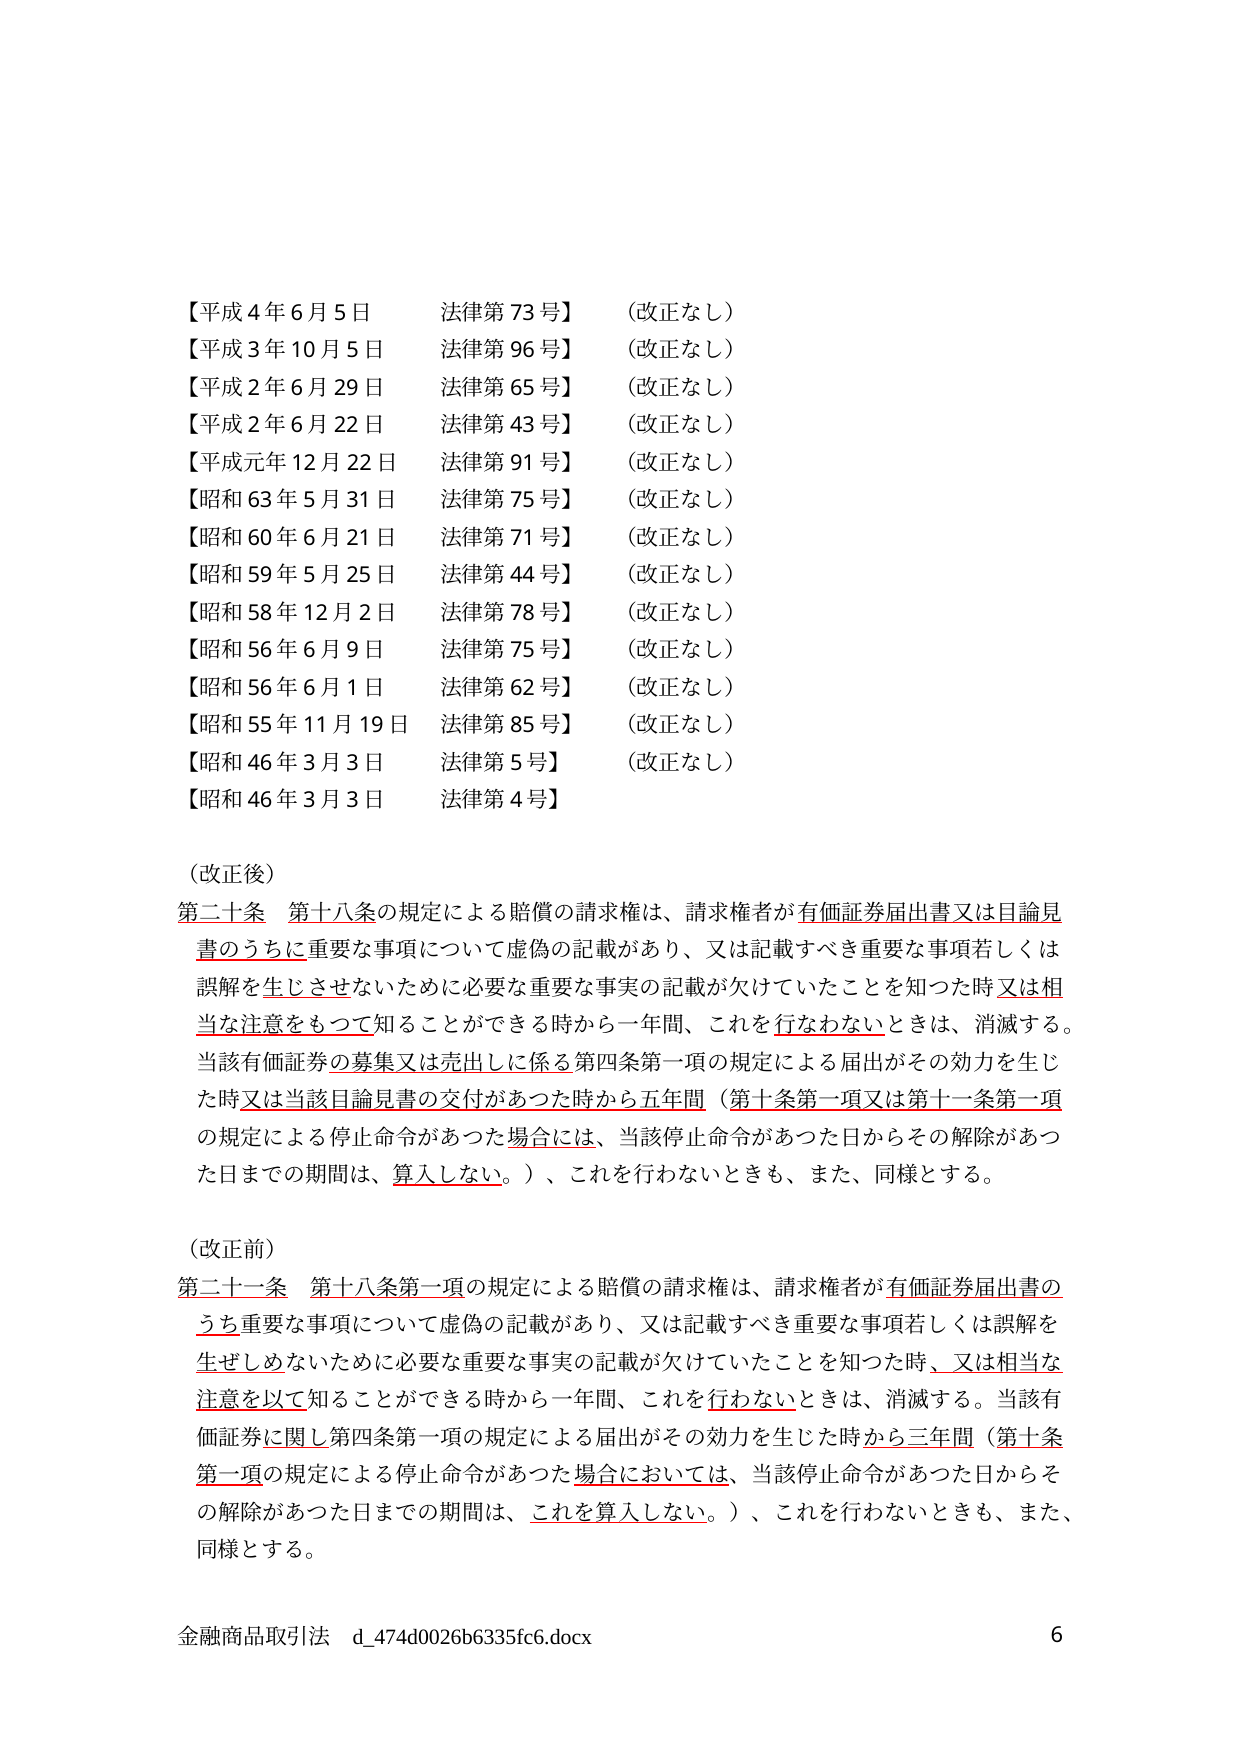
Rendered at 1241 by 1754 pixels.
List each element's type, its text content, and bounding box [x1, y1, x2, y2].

text 【昭和56年6月9日 法律第75号】 （改正なし） [177, 629, 1063, 667]
text 【平成2年6月22日 法律第43号】 （改正なし） [177, 404, 1063, 442]
text 【昭和60年6月21日 法律第71号】 （改正なし） [177, 517, 1063, 554]
text 【昭和46年3月3日 法律第5号】 （改正なし） [177, 742, 1063, 779]
text 【昭和59年5月25日 法律第44号】 （改正なし） [177, 554, 1063, 592]
text （改正後） [177, 854, 1063, 892]
text 【平成元年12月22日 法律第91号】 （改正なし） [177, 442, 1063, 479]
text 【平成4年6月5日 法律第73号】 （改正なし） [177, 292, 1063, 329]
text （改正前） [177, 1229, 1063, 1267]
text 【昭和46年3月3日 法律第4号】 [177, 779, 1063, 817]
text 【平成2年6月29日 法律第65号】 （改正なし） [177, 367, 1063, 404]
text 【昭和56年6月1日 法律第62号】 （改正なし） [177, 667, 1063, 704]
text 【昭和63年5月31日 法律第75号】 （改正なし） [177, 479, 1063, 517]
text 【昭和55年11月19日 法律第85号】 （改正なし） [177, 704, 1063, 742]
text 【平成3年10月5日 法律第96号】 （改正なし） [177, 329, 1063, 367]
text 【昭和58年12月2日 法律第78号】 （改正なし） [177, 592, 1063, 629]
text 第二十条 第十八条の規定による賠償の請求権は、請求権者が有価証券届出書又は目論見書のうちに重要な事項について虚偽の記載があり、又は記載すべき重要な事項若しくは誤解を生じさせないために必要な重要な事実の記載が欠けていたことを知つた時又は相当な注意をもつて知ることができる時から一年間、これを行なわないときは、消滅する。当該有価証券の募集又は売出しに係る第四条第一項の規定による届出がその効力を生じた時又は当該目論見書の交付があつた時から五年間（第十条第一項又は第十一条第一項の規定による停止命令があつた場合には、当該停止命令があつた日からその解除があつた日までの期間は、算入しない。）、これを行わないときも、また、同様とする。 [177, 892, 1063, 1192]
text 第二十一条 第十八条第一項の規定による賠償の請求権は、請求権者が有価証券届出書のうち重要な事項について虚偽の記載があり、又は記載すべき重要な事項若しくは誤解を生ぜしめないために必要な重要な事実の記載が欠けていたことを知つた時、又は相当な注意を以て知ることができる時から一年間、これを行わないときは、消滅する。当該有価証券に関し第四条第一項の規定による届出がその効力を生じた時から三年間（第十条第一項の規定による停止命令があつた場合においては、当該停止命令があつた日からその解除があつた日までの期間は、これを算入しない。）、これを行わないときも、また、同様とする。 [177, 1267, 1063, 1567]
